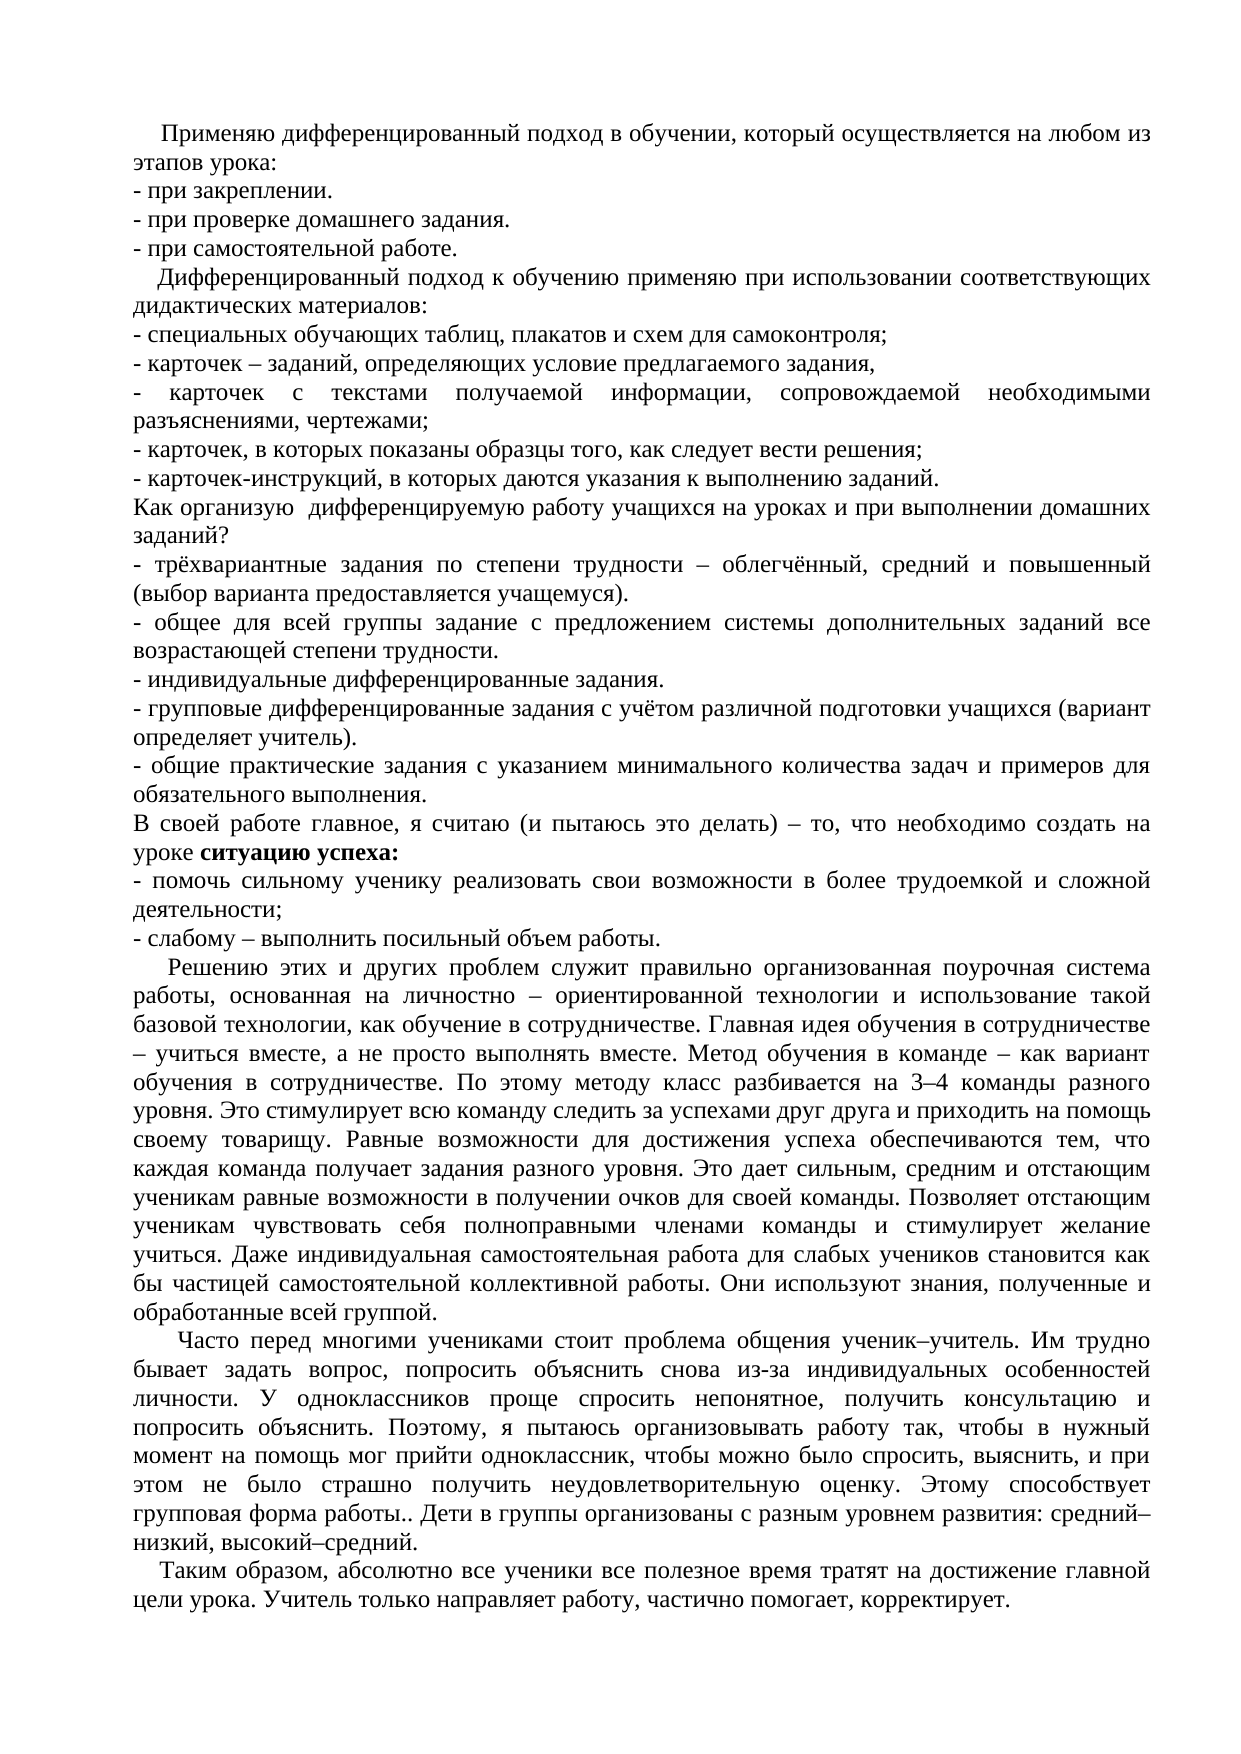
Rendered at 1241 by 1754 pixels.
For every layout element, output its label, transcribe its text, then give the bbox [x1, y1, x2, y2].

text - карточек – заданий, определяющих условие предлагаемого задания, [133, 348, 1152, 377]
text - при закреплении. [133, 176, 1152, 204]
text - карточек, в которых показаны образцы того, как следует вести решения; [133, 434, 1152, 463]
text Дифференцированный подход к обучению применяю при использовании соответствующих дидактических материалов: [133, 262, 1152, 319]
text - слабому – выполнить посильный объем работы. [133, 923, 1152, 952]
text - групповые дифференцированные задания с учётом различной подготовки учащихся (вариант определяет учитель). [133, 693, 1152, 751]
text - помочь сильному ученику реализовать свои возможности в более трудоемкой и сложной деятельности; [133, 866, 1152, 923]
text - индивидуальные дифференцированные задания. [133, 664, 1152, 693]
text - общие практические задания с указанием минимального количества задач и примеров для обязательного выполнения. [133, 751, 1152, 808]
text Часто перед многими учениками стоит проблема общения ученик–учитель. Им трудно бывает задать вопрос, попросить объяснить снова из-за индивидуальных особенностей личности. У одноклассников проще спросить непонятное, получить консультацию и попросить объяснить. Поэтому, я пытаюсь организовывать работу так, чтобы в нужный момент на помощь мог прийти одноклассник, чтобы можно было спросить, выяснить, и при этом не было страшно получить неудовлетворительную оценку. Этому способствует групповая форма работы.. Дети в группы организованы с разным уровнем развития: средний–низкий, высокий–средний. [133, 1326, 1152, 1556]
text Таким образом, абсолютно все ученики все полезное время тратят на достижение главной цели урока. Учитель только направляет работу, частично помогает, корректирует. [133, 1556, 1152, 1613]
text - карточек-инструкций, в которых даются указания к выполнению заданий. [133, 463, 1152, 492]
text Как организую дифференцируемую работу учащихся на уроках и при выполнении домашних заданий? [133, 492, 1152, 549]
text В своей работе главное, я считаю (и пытаюсь это делать) – то, что необходимо создать на уроке ситуацию успеха: [133, 808, 1152, 866]
text Решению этих и других проблем служит правильно организованная поурочная система работы, основанная на личностно – ориентированной технологии и использование такой базовой технологии, как обучение в сотрудничестве. Главная идея обучения в сотрудничестве – учиться вместе, а не просто выполнять вместе. Метод обучения в команде – как вариант обучения в сотрудничестве. По этому методу класс разбивается на 3–4 команды разного уровня. Это стимулирует всю команду следить за успехами друг друга и приходить на помощь своему товарищу. Равные возможности для достижения успеха обеспечиваются тем, что каждая команда получает задания разного уровня. Это дает сильным, средним и отстающим ученикам равные возможности в получении очков для своей команды. Позволяет отстающим ученикам чувствовать себя полноправными членами команды и стимулирует желание учиться. Даже индивидуальная самостоятельная работа для слабых учеников становится как бы частицей самостоятельной коллективной работы. Они используют знания, полученные и обработанные всей группой. [133, 952, 1152, 1326]
text - общее для всей группы задание с предложением системы дополнительных заданий все возрастающей степени трудности. [133, 607, 1152, 664]
text - специальных обучающих таблиц, плакатов и схем для самоконтроля; [133, 319, 1152, 348]
text - трёхвариантные задания по степени трудности – облегчённый, средний и повышенный (выбор варианта предоставляется учащемуся). [133, 549, 1152, 607]
text - при проверке домашнего задания. [133, 204, 1152, 233]
text - при самостоятельной работе. [133, 233, 1152, 262]
text Применяю дифференцированный подход в обучении, который осуществляется на любом из этапов урока: [133, 118, 1152, 176]
text - карточек с текстами получаемой информации, сопровождаемой необходимыми разъяснениями, чертежами; [133, 377, 1152, 434]
